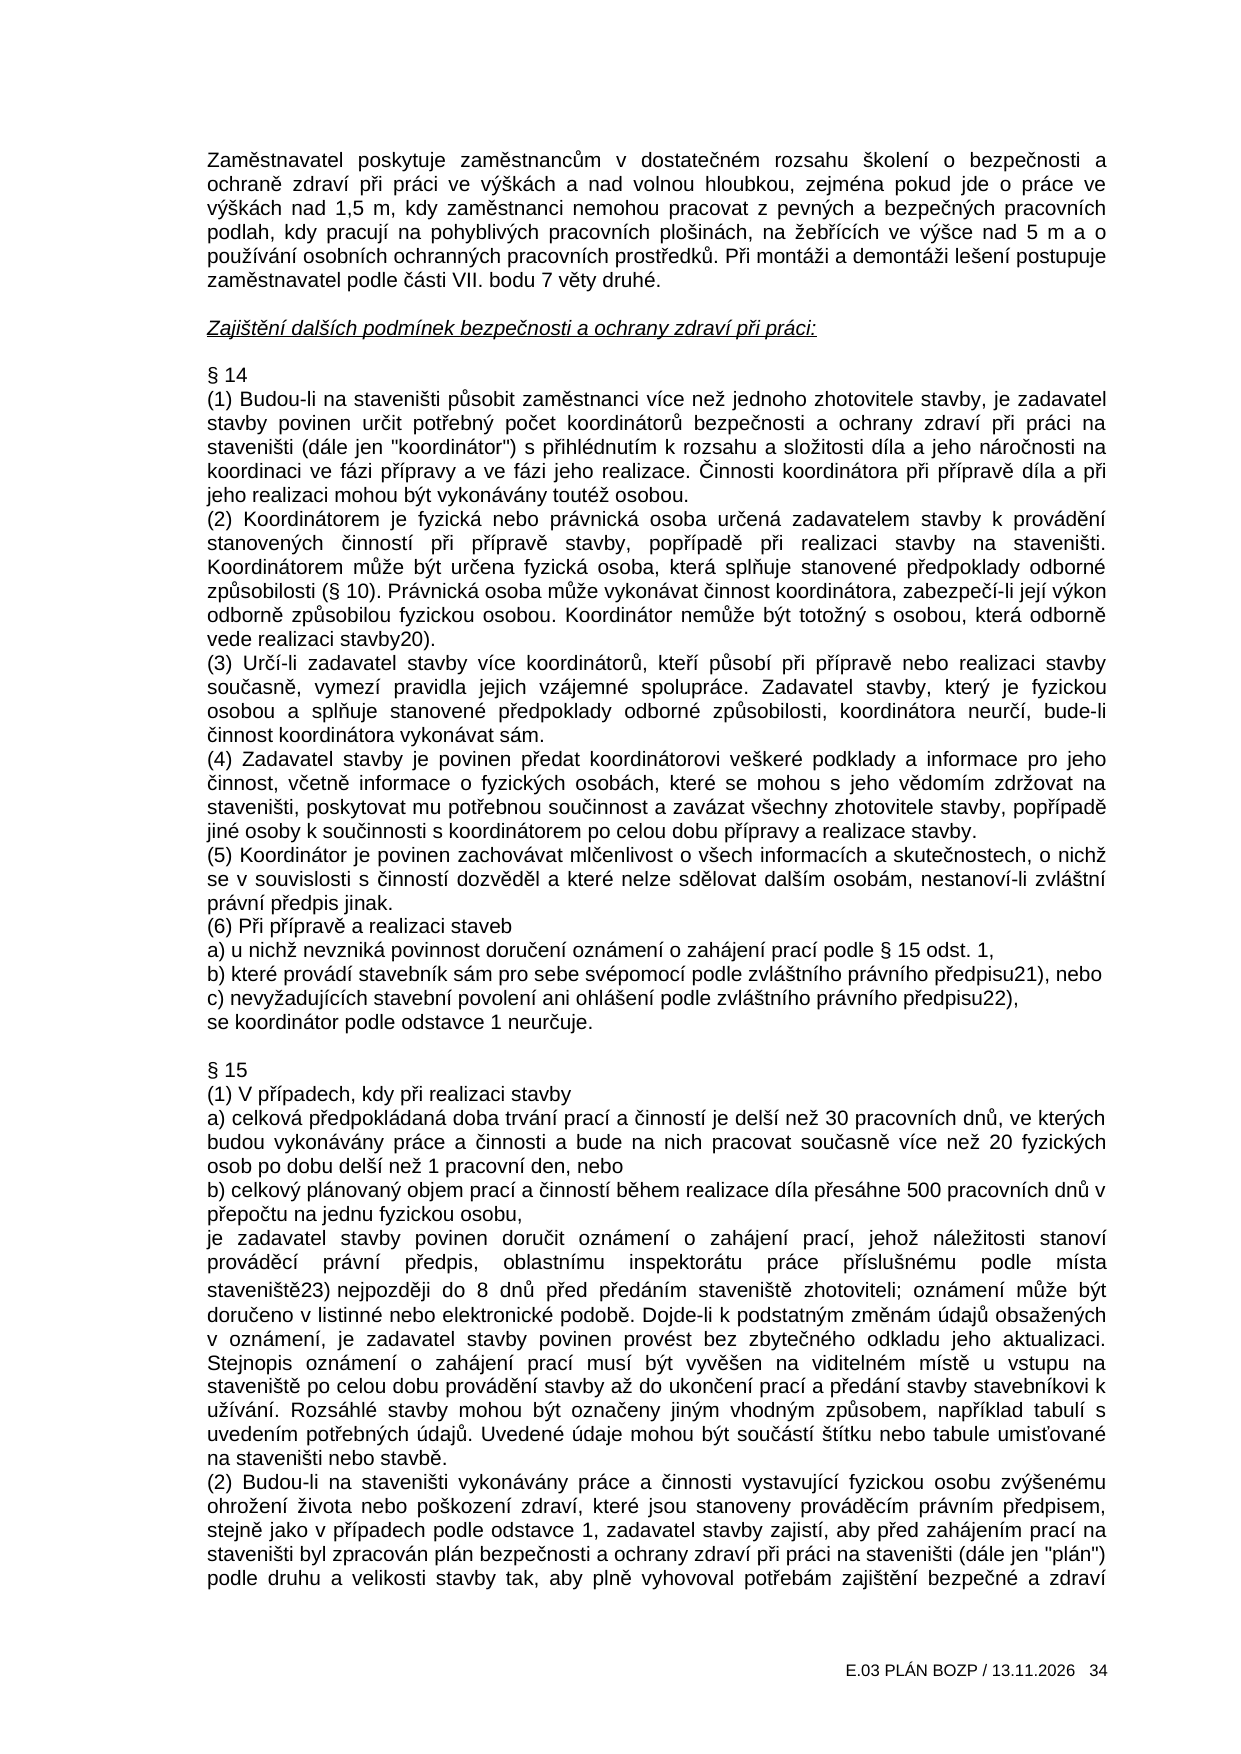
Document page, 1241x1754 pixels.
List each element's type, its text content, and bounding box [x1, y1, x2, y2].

text § 15 [207, 1058, 1107, 1082]
text § 14 [207, 363, 1107, 387]
text (6) Při přípravě a realizaci staveb [207, 914, 1107, 938]
text a) u nichž nevzniká povinnost doručení oznámení o zahájení prací podle § 15 odst. 1, [207, 938, 1107, 962]
text b) které provádí stavebník sám pro sebe svépomocí podle zvláštního právního předpisu21), nebo [207, 962, 1107, 986]
text Zaměstnavatel poskytuje zaměstnancům v dostatečném rozsahu školení o bezpečnosti a ochraně zdraví při práci ve výškách a nad volnou hloubkou, zejména pokud jde o práce ve výškách nad 1,5 m, kdy zaměstnanci nemohou pracovat z pevných a bezpečných pracovních podlah, kdy pracují na pohyblivých pracovních plošinách, na žebřících ve výšce nad 5 m a o používání osobních ochranných pracovních prostředků. Při montáži a demontáži lešení postupuje zaměstnavatel podle části VII. bodu 7 věty druhé. [207, 148, 1107, 291]
text (5) Koordinátor je povinen zachovávat mlčenlivost o všech informacích a skutečnostech, o nichž se v souvislosti s činností dozvěděl a které nelze sdělovat dalším osobám, nestanoví-li zvláštní právní předpis jinak. [207, 842, 1107, 914]
text je zadavatel stavby povinen doručit oznámení o zahájení prací, jehož náležitosti stanoví prováděcí právní předpis, oblastnímu inspektorátu práce příslušnému podle místa staveniště23) nejpozději do 8 dnů před předáním staveniště zhotoviteli; oznámení může být doručeno v listinné nebo elektronické podobě. Dojde-li k podstatným změnám údajů obsažených v oznámení, je zadavatel stavby povinen provést bez zbytečného odkladu jeho aktualizaci. Stejnopis oznámení o zahájení prací musí být vyvěšen na viditelném místě u vstupu na staveniště po celou dobu provádění stavby až do ukončení prací a předání stavby stavebníkovi k užívání. Rozsáhlé stavby mohou být označeny jiným vhodným způsobem, například tabulí s uvedením potřebných údajů. Uvedené údaje mohou být součástí štítku nebo tabule umisťované na staveništi nebo stavbě. [207, 1226, 1107, 1470]
text (3) Určí-li zadavatel stavby více koordinátorů, kteří působí při přípravě nebo realizaci stavby současně, vymezí pravidla jejich vzájemné spolupráce. Zadavatel stavby, který je fyzickou osobou a splňuje stanovené předpoklady odborné způsobilosti, koordinátora neurčí, bude-li činnost koordinátora vykonávat sám. [207, 651, 1107, 747]
text b) celkový plánovaný objem prací a činností během realizace díla přesáhne 500 pracovních dnů v přepočtu na jednu fyzickou osobu, [207, 1178, 1107, 1226]
text se koordinátor podle odstavce 1 neurčuje. [207, 1010, 1107, 1034]
text Zajištění dalších podmínek bezpečnosti a ochrany zdraví při práci: [207, 315, 1107, 339]
text (1) Budou-li na staveništi působit zaměstnanci více než jednoho zhotovitele stavby, je zadavatel stavby povinen určit potřebný počet koordinátorů bezpečnosti a ochrany zdraví při práci na staveništi (dále jen "koordinátor") s přihlédnutím k rozsahu a složitosti díla a jeho náročnosti na koordinaci ve fázi přípravy a ve fázi jeho realizace. Činnosti koordinátora při přípravě díla a při jeho realizaci mohou být vykonávány toutéž osobou. [207, 387, 1107, 507]
text c) nevyžadujících stavební povolení ani ohlášení podle zvláštního právního předpisu22), [207, 986, 1107, 1010]
text (1) V případech, kdy při realizaci stavby [207, 1082, 1107, 1106]
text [207, 1470, 1107, 1590]
text (4) Zadavatel stavby je povinen předat koordinátorovi veškeré podklady a informace pro jeho činnost, včetně informace o fyzických osobách, které se mohou s jeho vědomím zdržovat na staveništi, poskytovat mu potřebnou součinnost a zavázat všechny zhotovitele stavby, popřípadě jiné osoby k součinnosti s koordinátorem po celou dobu přípravy a realizace stavby. [207, 747, 1107, 842]
text a) celková předpokládaná doba trvání prací a činností je delší než 30 pracovních dnů, ve kterých budou vykonávány práce a činnosti a bude na nich pracovat současně více než 20 fyzických osob po dobu delší než 1 pracovní den, nebo [207, 1106, 1107, 1178]
text (2) Koordinátorem je fyzická nebo právnická osoba určená zadavatelem stavby k provádění stanovených činností při přípravě stavby, popřípadě při realizaci stavby na staveništi. Koordinátorem může být určena fyzická osoba, která splňuje stanovené předpoklady odborné způsobilosti (§ 10). Právnická osoba může vykonávat činnost koordinátora, zabezpečí-li její výkon odborně způsobilou fyzickou osobou. Koordinátor nemůže být totožný s osobou, která odborně vede realizaci stavby20). [207, 507, 1107, 651]
